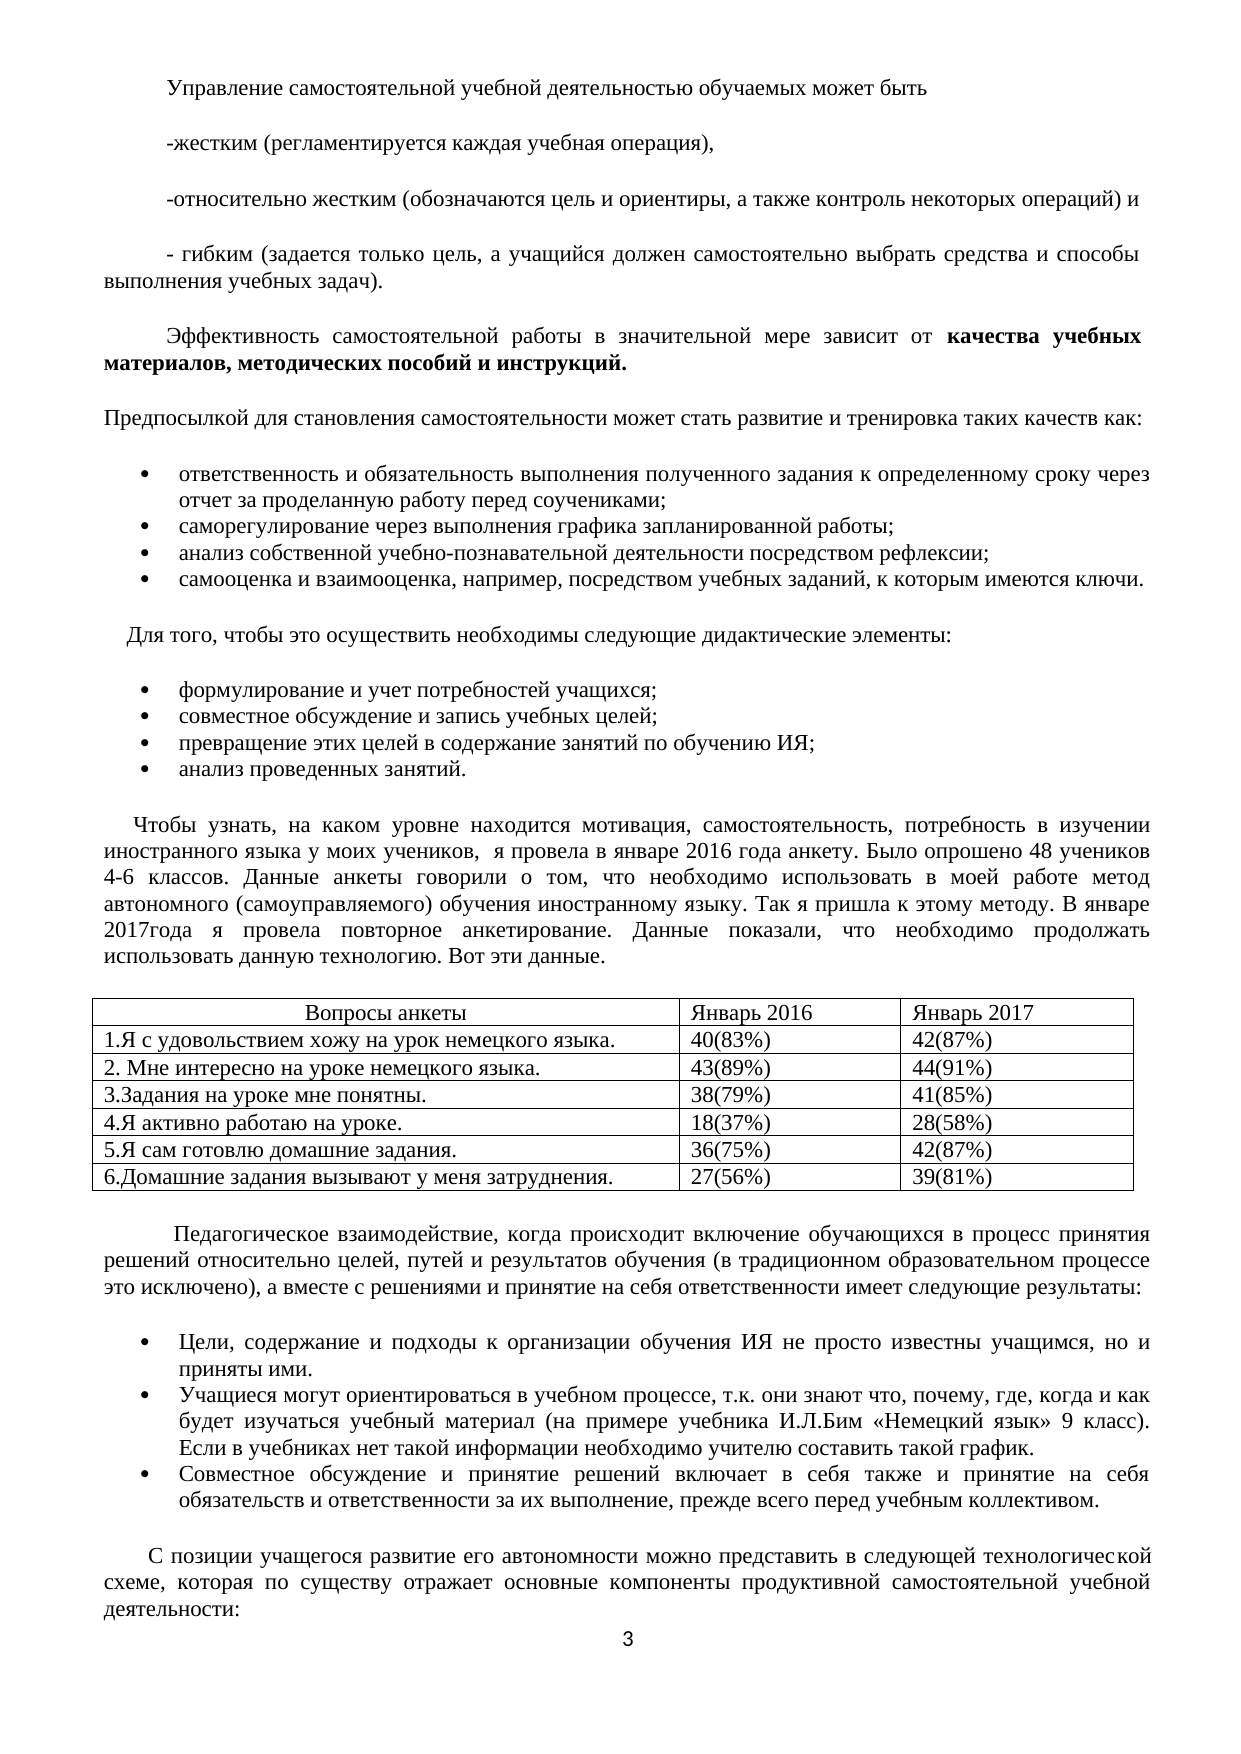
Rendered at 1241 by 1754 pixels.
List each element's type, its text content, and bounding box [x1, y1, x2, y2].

list анализ проведенных занятий. [141, 755, 1152, 782]
list совместное обсуждение и запись учебных целей; [141, 702, 1152, 729]
table_cell 38(79%) [680, 1081, 900, 1108]
list Учащиеся могут ориентироваться в учебном процессе, т.к. они знают что, почему, где, когда и как будет изучаться учебный материал (на примере учебника И.Л.Бим «Немецкий язык» 9 класс). Если в учебниках нет такой информации необходимо учителю составить такой график. [141, 1381, 1152, 1460]
table_cell 1.Я с удовольствием хожу на урок немецкого языка. [93, 1026, 679, 1053]
table_cell 6.Домашние задания вызывают у меня затруднения. [93, 1164, 679, 1190]
list С позиции учащегося развитие его автономности можно представить в следующей технологической схеме, которая по существу отражает основные компоненты продуктивной самостоятельной учебной деятельности: [103, 1542, 1152, 1621]
text Управление самостоятельной учебной деятельностью обучаемых может быть [103, 74, 1141, 100]
table_cell 36(75%) [680, 1136, 900, 1162]
table_cell 40(83%) [680, 1026, 900, 1053]
text Чтобы узнать, на каком уровне находится мотивация, самостоятельность, потребность в изучении иностранного языка у моих учеников, я провела в январе 2016 года анкету. Было опрошено 48 учеников 4-6 классов. Данные анкеты говорили о том, что необходимо использовать в моей работе метод автономного (самоуправляемого) обучения иностранному языку. Так я пришла к этому методу. В январе 2017года я провела повторное анкетирование. Данные показали, что необходимо продолжать использовать данную технологию. Вот эти данные. [103, 811, 1152, 969]
list самооценка и взаимооценка, например, посредством учебных заданий, к которым имеются ключи. [141, 565, 1152, 591]
table_cell 42(87%) [901, 1136, 1133, 1162]
table_cell 27(56%) [680, 1164, 900, 1190]
list Цели, содержание и подходы к организации обучения ИЯ не просто известны учащимся, но и приняты ими. [141, 1328, 1152, 1381]
table_cell 41(85%) [901, 1081, 1133, 1108]
text Предпосылкой для становления самостоятельности может стать развитие и тренировка таких качеств как: [103, 404, 1152, 431]
list Совместное обсуждение и принятие решений включает в себя также и принятие на себя обязательств и ответственности за их выполнение, прежде всего перед учебным коллективом. [141, 1460, 1152, 1513]
table_header Вопросы анкеты [93, 999, 679, 1025]
list формулирование и учет потребностей учащихся; [141, 676, 1152, 702]
table_cell 5.Я сам готовлю домашние задания. [93, 1136, 679, 1162]
table_cell 3.Задания на уроке мне понятны. [93, 1081, 679, 1108]
table_header Январь 2016 [680, 999, 900, 1025]
table_cell 39(81%) [901, 1164, 1133, 1190]
list ответственность и обязательность выполнения полученного задания к определенному сроку через отчет за проделанную работу перед соучениками; [141, 460, 1152, 512]
table_cell 42(87%) [901, 1026, 1133, 1053]
text Педагогическое взаимодействие, когда происходит включение обучающихся в процесс принятия решений относительно целей, путей и результатов обучения (в традиционном образовательном процессе это исключено), а вместе с решениями и принятие на себя ответственности имеет следующие результаты: [103, 1220, 1152, 1299]
table_cell 43(89%) [680, 1054, 900, 1080]
table_header Январь 2017 [901, 999, 1133, 1025]
text Эффективность самостоятельной работы в значительной мере зависит от качества учебных материалов, методических пособий и инструкций. [103, 322, 1141, 375]
table_cell 2. Мне интересно на уроке немецкого языка. [93, 1054, 679, 1080]
list саморегулирование через выполнения графика запланированной работы; [141, 512, 1152, 539]
table_cell 44(91%) [901, 1054, 1133, 1080]
text -жестким (регламентируется каждая учебная операция), [103, 129, 1141, 156]
table_cell 18(37%) [680, 1109, 900, 1135]
table_cell 4.Я активно работаю на уроке. [93, 1109, 679, 1135]
list анализ собственной учебно-познавательной деятельности посредством рефлексии; [141, 539, 1152, 565]
text -относительно жестким (обозначаются цель и ориентиры, а также контроль некоторых операций) и [103, 185, 1141, 211]
text Для того, чтобы это осуществить необходимы следующие дидактические элементы: [103, 621, 1152, 647]
table_cell 28(58%) [901, 1109, 1133, 1135]
text - гибким (задается только цель, а учащийся должен самостоятельно выбрать средства и способы выполнения учебных задач). [103, 240, 1141, 293]
list превращение этих целей в содержание занятий по обучению ИЯ; [141, 729, 1152, 755]
